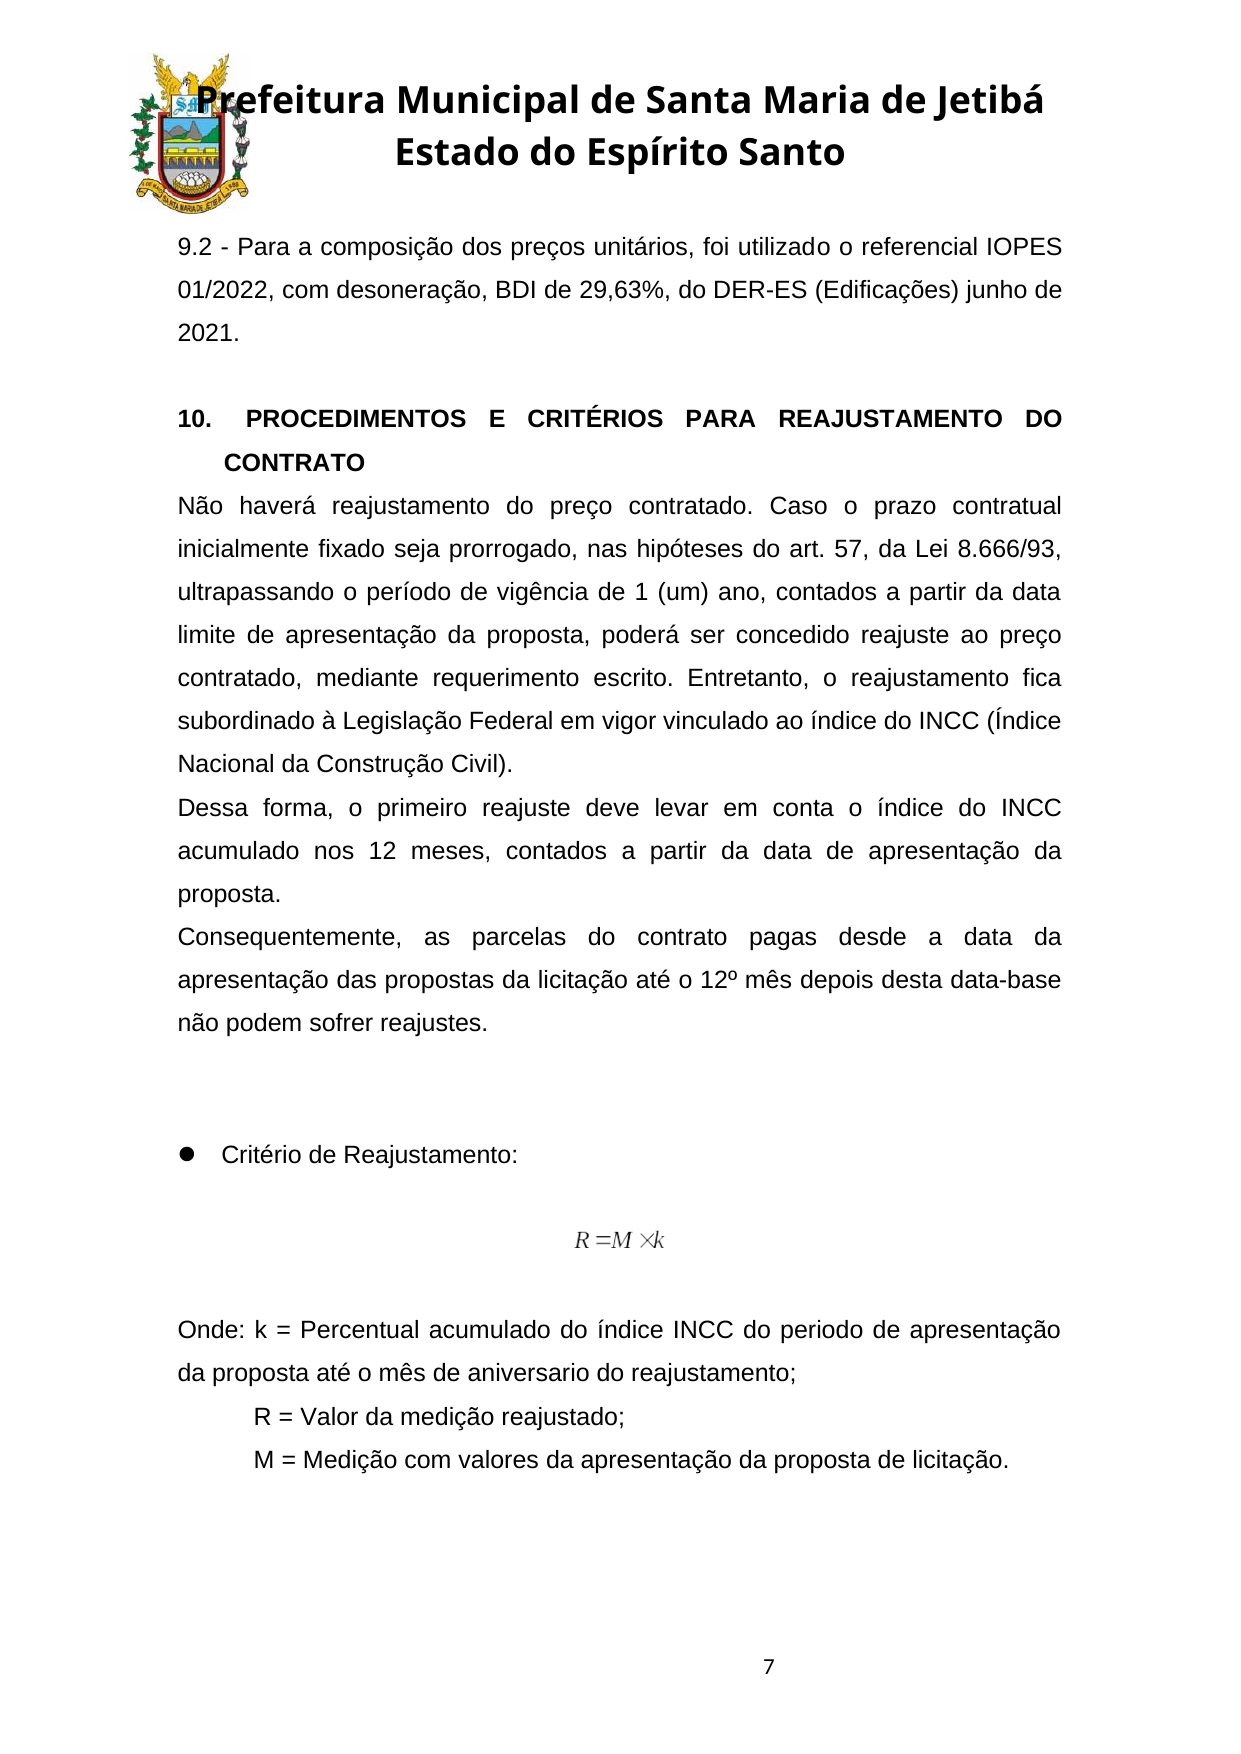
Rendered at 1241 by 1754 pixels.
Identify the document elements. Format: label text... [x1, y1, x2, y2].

list Onde: k = Percentual acumulado do índice INCC do periodo de apresentação da proposta até o mês de aniversario do reajustamento; [177, 1315, 1063, 1387]
list R = Valor da medição reajustado; [177, 1402, 1063, 1430]
text Não haverá reajustamento do preço contratado. Caso o prazo contratual inicialmente fixado seja prorrogado, nas hipóteses do art. 57, da Lei 8.666/93, ultrapassando o período de vigência de 1 (um) ano, contados a partir da data limite de apresentação da proposta, poderá ser concedido reajuste ao preço contratado, mediante requerimento escrito. Entretanto, o reajustamento fica subordinado à Legislação Federal em vigor vinculado ao índice do INCC (Índice Nacional da Construção Civil). [177, 491, 1063, 778]
text Dessa forma, o primeiro reajuste deve levar em conta o índice do INCC acumulado nos 12 meses, contados a partir da data de apresentação da proposta. Consequentemente, as parcelas do contrato pagas desde a data da apresentação das propostas da licitação até o 12º mês depois desta data-base não podem sofrer reajustes. [177, 792, 1063, 1079]
picture [242, 104, 250, 109]
list Critério de Reajustamento: [177, 1140, 1063, 1168]
list 9.2 - Para a composição dos preços unitários, foi utilizado o referencial IOPES 01/2022, com desoneração, BDI de 29,63%, do DER-ES (Edificações) junho de 2021. [177, 232, 1063, 347]
picture [129, 53, 250, 214]
list M = Medição com valores da apresentação da proposta de licitação. [177, 1445, 1063, 1473]
list PROCEDIMENTOS E CRITÉRIOS PARA REAJUSTAMENTO DO CONTRATO [177, 404, 1063, 476]
